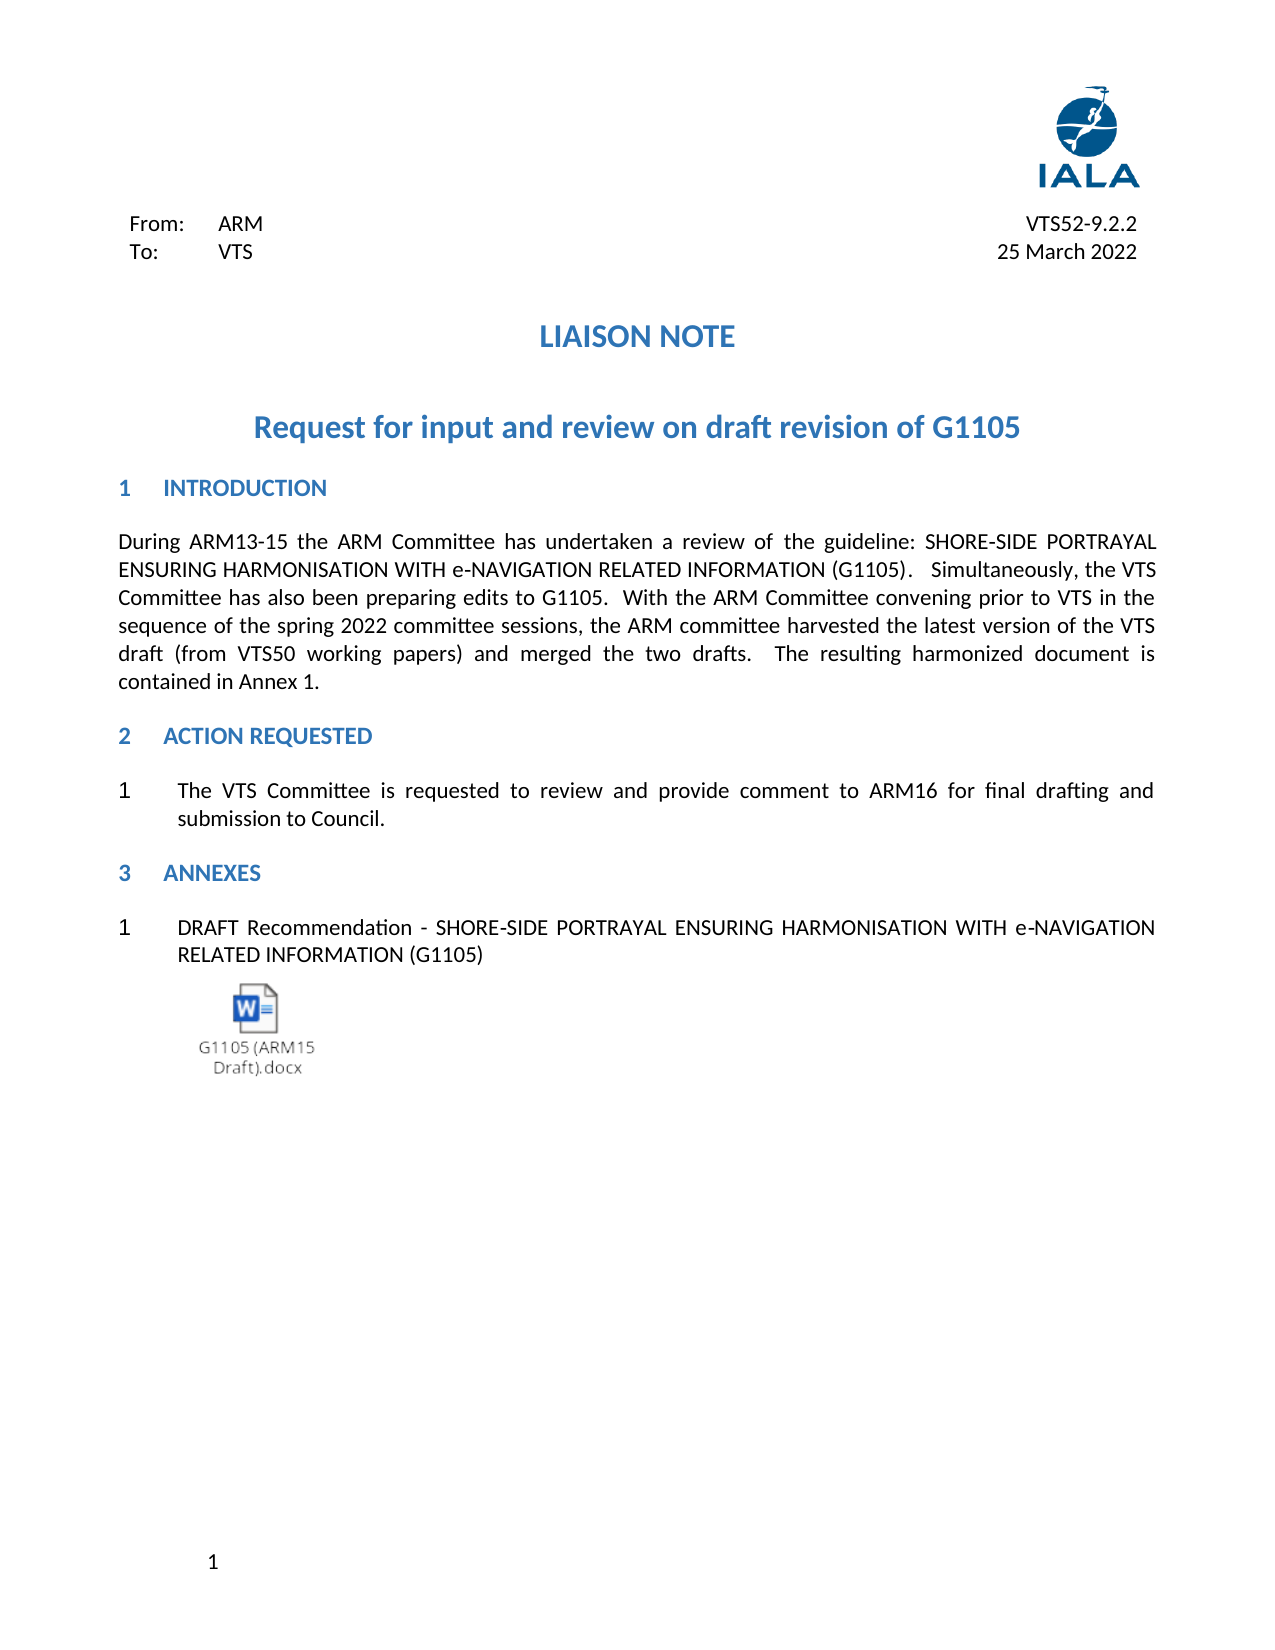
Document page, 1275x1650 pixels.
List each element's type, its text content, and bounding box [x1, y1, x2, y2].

table_header VTS52-9.2.2 [579, 209, 1148, 237]
table_cell To: VTS [118, 238, 579, 265]
text During ARM13-15 the ARM Committee has undertaken a review of the guideline: SHORE‐SIDE PORTRAYAL ENSURING HARMONISATION WITH e‐NAVIGATION RELATED INFORMATION (G1105). Simultaneously, the VTS Committee has also been preparing edits to G1105. With the ARM Committee convening prior to VTS in the sequence of the spring 2022 committee sessions, the ARM committee harvested the latest version of the VTS draft (from VTS50 working papers) and merged the two drafts. The resulting harmonized document is contained in Annex 1. [118, 527, 1157, 696]
subtitle ACTION REQUESTED [118, 721, 1157, 751]
title Request for input and review on draft revision of G1105 [118, 406, 1157, 447]
table_header From: ARM [118, 209, 579, 237]
table_cell 25 March 2022 [579, 238, 1148, 265]
list DRAFT Recommendation - SHORE‐SIDE PORTRAYAL ENSURING HARMONISATION WITH e‐NAVIGATION RELATED INFORMATION (G1105) [118, 913, 1157, 969]
subtitle ANNEXES [118, 857, 1157, 888]
picture [1016, 75, 1157, 210]
subtitle INTRODUCTION [118, 472, 1157, 502]
title LIAISON NOTE [118, 315, 1157, 356]
list The VTS Committee is requested to review and provide comment to ARM16 for final drafting and submission to Council. [118, 776, 1157, 832]
